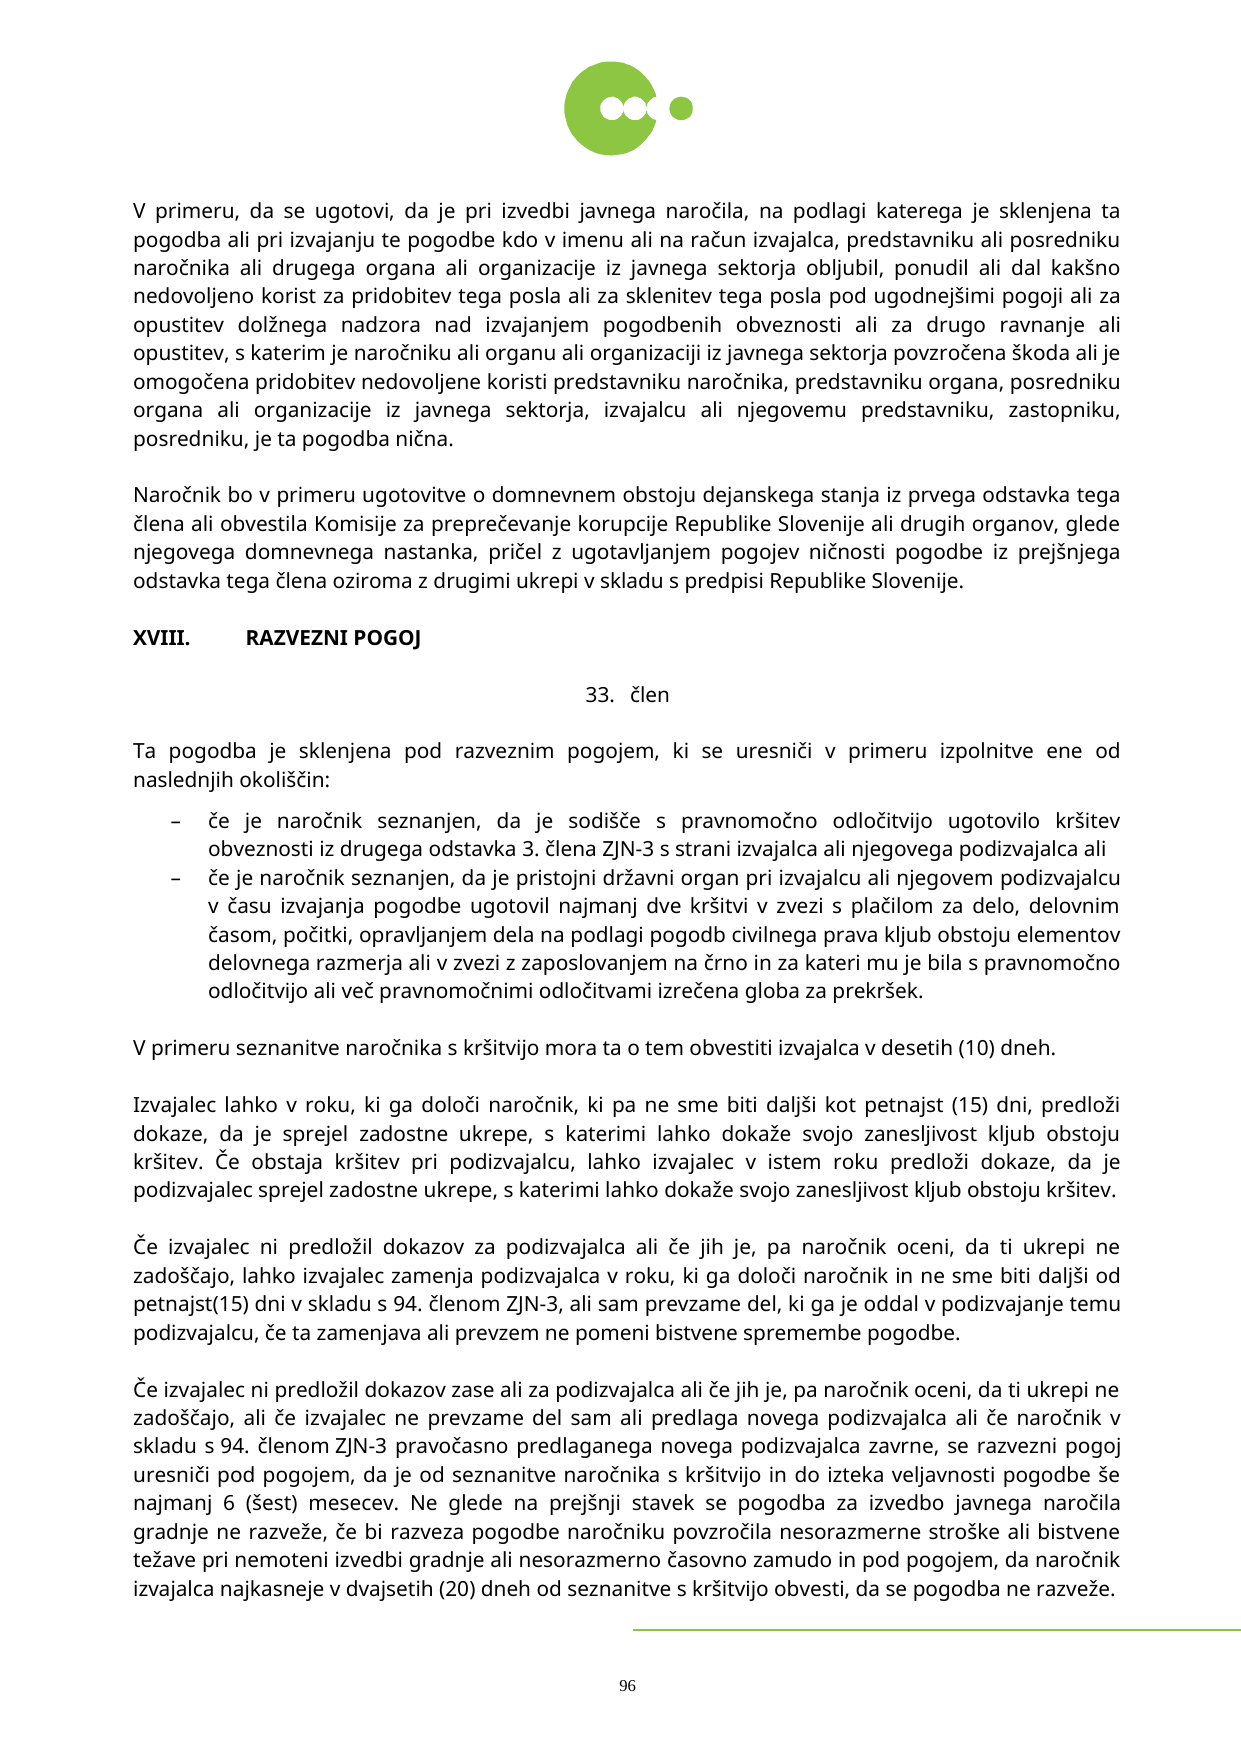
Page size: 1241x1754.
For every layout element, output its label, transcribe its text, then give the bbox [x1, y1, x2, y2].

text Naročnik bo v primeru ugotovitve o domnevnem obstoju dejanskega stanja iz prvega odstavka tega člena ali obvestila Komisije za preprečevanje korupcije Republike Slovenije ali drugih organov, glede njegovega domnevnega nastanka, pričel z ugotavljanjem pogojev ničnosti pogodbe iz prejšnjega odstavka tega člena oziroma z drugimi ukrepi v skladu s predpisi Republike Slovenije. [133, 481, 1122, 594]
list če je naročnik seznanjen, da je pristojni državni organ pri izvajalcu ali njegovem podizvajalcu v času izvajanja pogodbe ugotovil najmanj dve kršitvi v zvezi s plačilom za delo, delovnim časom, počitki, opravljanjem dela na podlagi pogodb civilnega prava kljub obstoju elementov delovnega razmerja ali v zvezi z zaposlovanjem na črno in za kateri mu je bila s pravnomočno odločitvijo ali več pravnomočnimi odločitvami izrečena globa za prekršek. [170, 863, 1122, 1005]
text Izvajalec lahko v roku, ki ga določi naročnik, ki pa ne sme biti daljši kot petnajst (15) dni, predloži dokaze, da je sprejel zadostne ukrepe, s katerimi lahko dokaže svojo zanesljivost kljub obstoju kršitev. Če obstaja kršitev pri podizvajalcu, lahko izvajalec v istem roku predloži dokaze, da je podizvajalec sprejel zadostne ukrepe, s katerimi lahko dokaže svojo zanesljivost kljub obstoju kršitev. [133, 1090, 1122, 1204]
text V primeru, da se ugotovi, da je pri izvedbi javnega naročila, na podlagi katerega je sklenjena ta pogodba ali pri izvajanju te pogodbe kdo v imenu ali na račun izvajalca, predstavniku ali posredniku naročnika ali drugega organa ali organizacije iz javnega sektorja obljubil, ponudil ali dal kakšno nedovoljeno korist za pridobitev tega posla ali za sklenitev tega posla pod ugodnejšimi pogoji ali za opustitev dolžnega nadzora nad izvajanjem pogodbenih obveznosti ali za drugo ravnanje ali opustitev, s katerim je naročniku ali organu ali organizaciji iz javnega sektorja povzročena škoda ali je omogočena pridobitev nedovoljene koristi predstavniku naročnika, predstavniku organa, posredniku organa ali organizacije iz javnega sektorja, izvajalcu ali njegovemu predstavniku, zastopniku, posredniku, je ta pogodba nična. [133, 196, 1122, 452]
text Če izvajalec ni predložil dokazov zase ali za podizvajalca ali če jih je, pa naročnik oceni, da ti ukrepi ne zadoščajo, ali če izvajalec ne prevzame del sam ali predlaga novega podizvajalca ali če naročnik v skladu s 94. členom ZJN-3 pravočasno predlaganega novega podizvajalca zavrne, se razvezni pogoj uresniči pod pogojem, da je od seznanitve naročnika s kršitvijo in do izteka veljavnosti pogodbe še najmanj 6 (šest) mesecev. Ne glede na prejšnji stavek se pogodba za izvedbo javnega naročila gradnje ne razveže, če bi razveza pogodbe naročniku povzročila nesorazmerne stroške ali bistvene težave pri nemoteni izvedbi gradnje ali nesorazmerno časovno zamudo in pod pogojem, da naročnik izvajalca najkasneje v dvajsetih (20) dneh od seznanitve s kršitvijo obvesti, da se pogodba ne razveže. [133, 1375, 1122, 1602]
text Če izvajalec ni predložil dokazov za podizvajalca ali če jih je, pa naročnik oceni, da ti ukrepi ne zadoščajo, lahko izvajalec zamenja podizvajalca v roku, ki ga določi naročnik in ne sme biti daljši od petnajst(15) dni v skladu s 94. členom ZJN-3, ali sam prevzame del, ki ga je oddal v podizvajanje temu podizvajalcu, če ta zamenjava ali prevzem ne pomeni bistvene spremembe pogodbe. [133, 1232, 1122, 1346]
list RAZVEZNI POGOJ [133, 623, 1122, 651]
text V primeru seznanitve naročnika s kršitvijo mora ta o tem obvestiti izvajalca v desetih (10) dneh. [133, 1033, 1122, 1062]
list člen [133, 680, 1122, 708]
list če je naročnik seznanjen, da je sodišče s pravnomočno odločitvijo ugotovilo kršitev obveznosti iz drugega odstavka 3. člena ZJN-3 s strani izvajalca ali njegovega podizvajalca ali [170, 806, 1122, 863]
text Ta pogodba je sklenjena pod razveznim pogojem, ki se uresniči v primeru izpolnitve ene od naslednjih okoliščin: [133, 737, 1122, 793]
